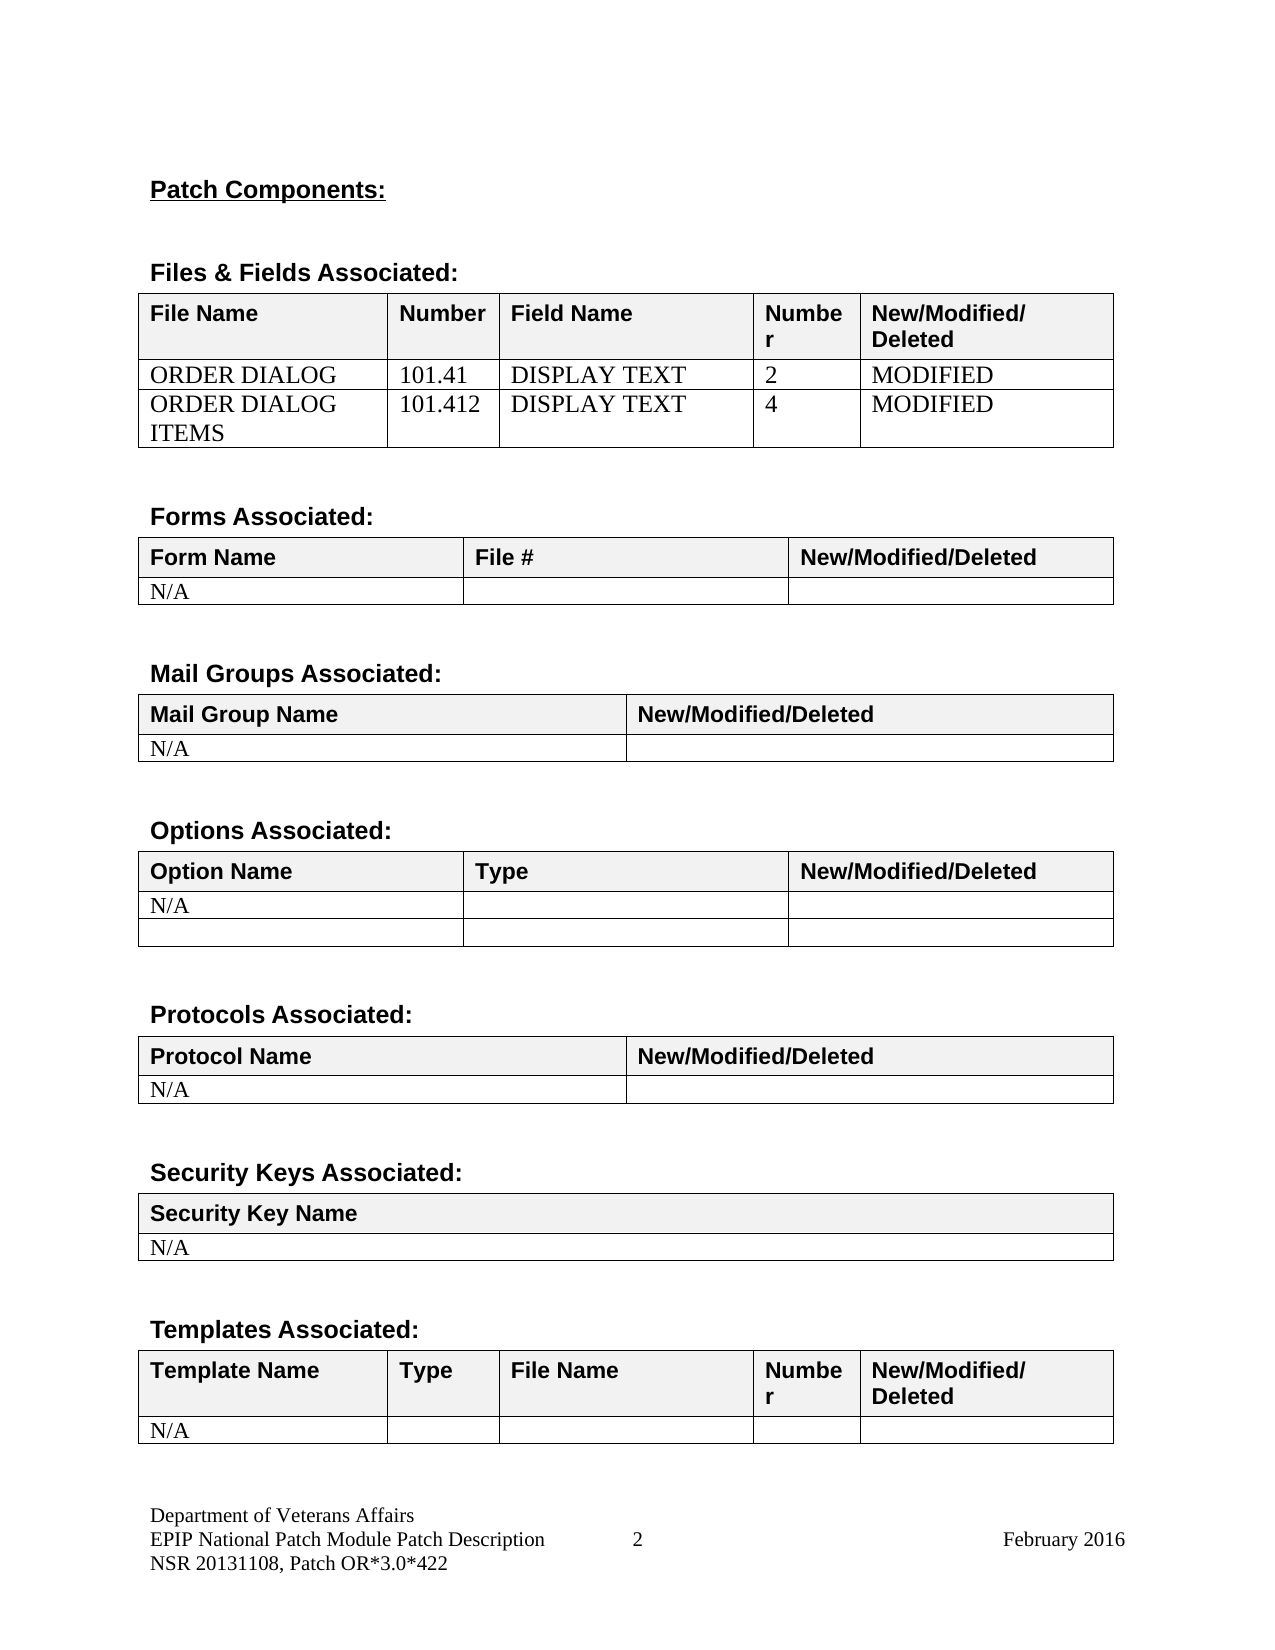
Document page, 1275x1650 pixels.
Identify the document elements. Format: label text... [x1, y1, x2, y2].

subtitle Options Associated: [150, 816, 1125, 845]
table_header New/Modified/Deleted [789, 538, 1113, 577]
table_header Number [754, 294, 860, 359]
table_cell [388, 1417, 499, 1443]
table_cell MODIFIED [861, 390, 1113, 447]
table_header File # [464, 538, 788, 577]
table_cell [789, 919, 1113, 946]
table_cell [789, 578, 1113, 604]
table_cell [500, 1417, 753, 1443]
table_cell [861, 1417, 1113, 1443]
table_cell 101.41 [388, 360, 499, 388]
table_cell [754, 1417, 860, 1443]
table_header New/Modified/Deleted [789, 852, 1113, 891]
table_cell N/A [139, 578, 463, 604]
table_header Option Name [139, 852, 463, 891]
table_cell 101.412 [388, 390, 499, 447]
table_cell [464, 919, 788, 946]
table_cell [464, 578, 788, 604]
table_cell [627, 735, 1113, 761]
table_header Field Name [500, 294, 753, 359]
table_header File Name [500, 1351, 753, 1416]
table_cell ORDER DIALOG ITEMS [139, 390, 387, 447]
table_header Type [464, 852, 788, 891]
table_header New/Modified/Deleted [861, 1351, 1113, 1416]
table_header Template Name [139, 1351, 387, 1416]
subtitle Forms Associated: [150, 502, 1125, 531]
table_header File Name [139, 294, 387, 359]
table_header Number [388, 294, 499, 359]
table_header New/Modified/Deleted [627, 695, 1113, 734]
subtitle Security Keys Associated: [150, 1158, 1125, 1186]
table_cell DISPLAY TEXT [500, 360, 753, 388]
subtitle Patch Components: [150, 175, 1125, 204]
table_cell ORDER DIALOG [139, 360, 387, 388]
table_header Protocol Name [139, 1037, 626, 1075]
table_cell DISPLAY TEXT [500, 390, 753, 447]
table_cell 4 [754, 390, 860, 447]
table_cell [139, 919, 463, 946]
table_header Security Key Name [139, 1194, 1113, 1232]
table_cell MODIFIED [861, 360, 1113, 388]
subtitle Protocols Associated: [150, 1001, 1125, 1029]
table_header New/Modified/Deleted [861, 294, 1113, 359]
table_cell N/A [139, 735, 626, 761]
table_cell 2 [754, 360, 860, 388]
table_header New/Modified/Deleted [627, 1037, 1113, 1075]
table_header Form Name [139, 538, 463, 577]
table_cell [627, 1076, 1113, 1103]
table_header Type [388, 1351, 499, 1416]
table_cell N/A [139, 1417, 387, 1443]
table_header Mail Group Name [139, 695, 626, 734]
table_cell N/A [139, 1076, 626, 1103]
table_header Number [754, 1351, 860, 1416]
table_cell [789, 892, 1113, 918]
table_cell N/A [139, 1234, 1113, 1260]
subtitle Templates Associated: [150, 1315, 1125, 1343]
table_cell N/A [139, 892, 463, 918]
table_cell [464, 892, 788, 918]
subtitle Files & Fields Associated: [150, 257, 1125, 286]
subtitle Mail Groups Associated: [150, 659, 1125, 688]
